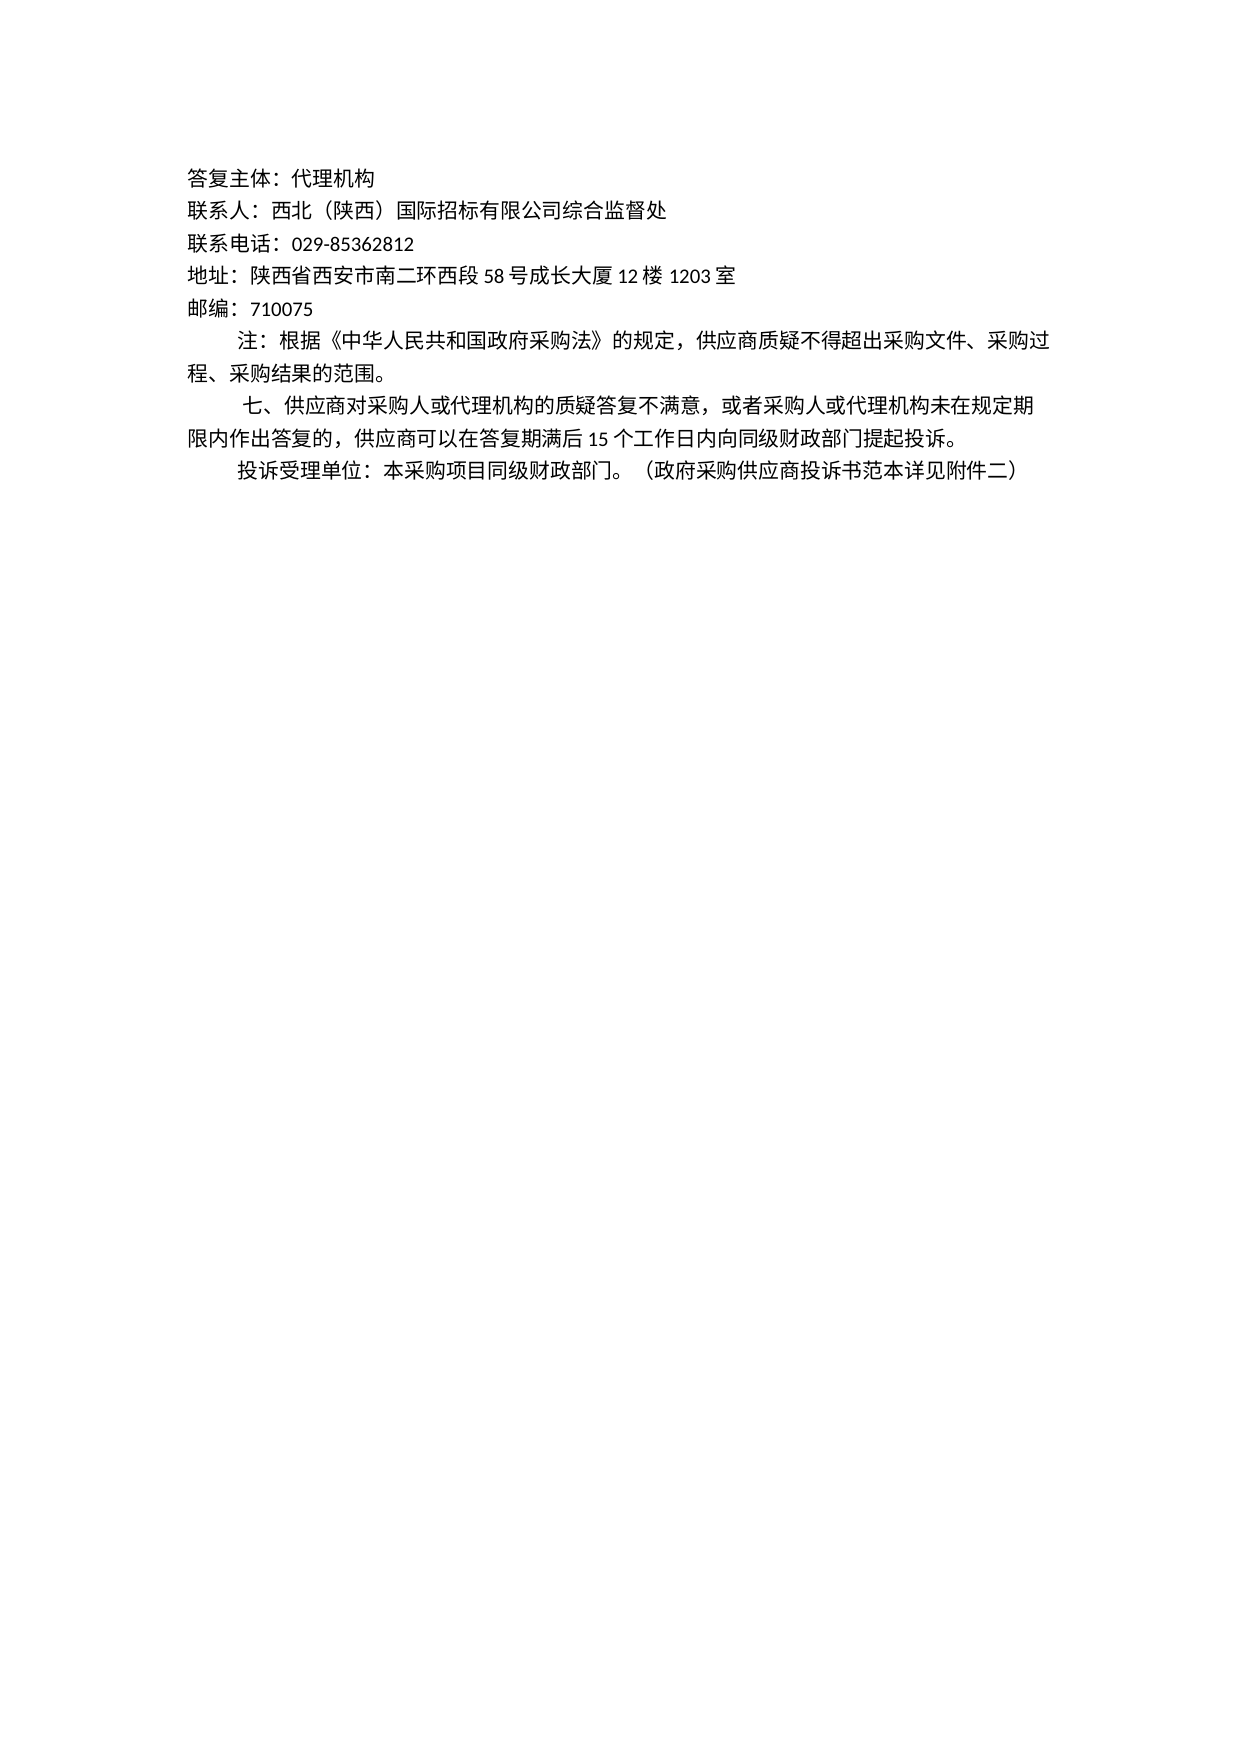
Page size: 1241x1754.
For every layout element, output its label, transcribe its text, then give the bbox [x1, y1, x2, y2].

text 答复主体：代理机构 [187, 162, 1053, 194]
text 注：根据《中华人民共和国政府采购法》的规定，供应商质疑不得超出采购文件、采购过程、采购结果的范围。 [187, 324, 1053, 389]
text 七、供应商对采购人或代理机构的质疑答复不满意，或者采购人或代理机构未在规定期限内作出答复的，供应商可以在答复期满后15个工作日内向同级财政部门提起投诉。 [187, 389, 1053, 454]
text 联系人：西北（陕西）国际招标有限公司综合监督处 [187, 194, 1053, 227]
text 邮编：710075 [187, 292, 1053, 324]
text 联系电话：029-85362812 [187, 227, 1053, 259]
text 投诉受理单位：本采购项目同级财政部门。（政府采购供应商投诉书范本详见附件二） [187, 454, 1053, 487]
text 地址：陕西省西安市南二环西段58号成长大厦12楼 1203室 [187, 259, 1053, 292]
